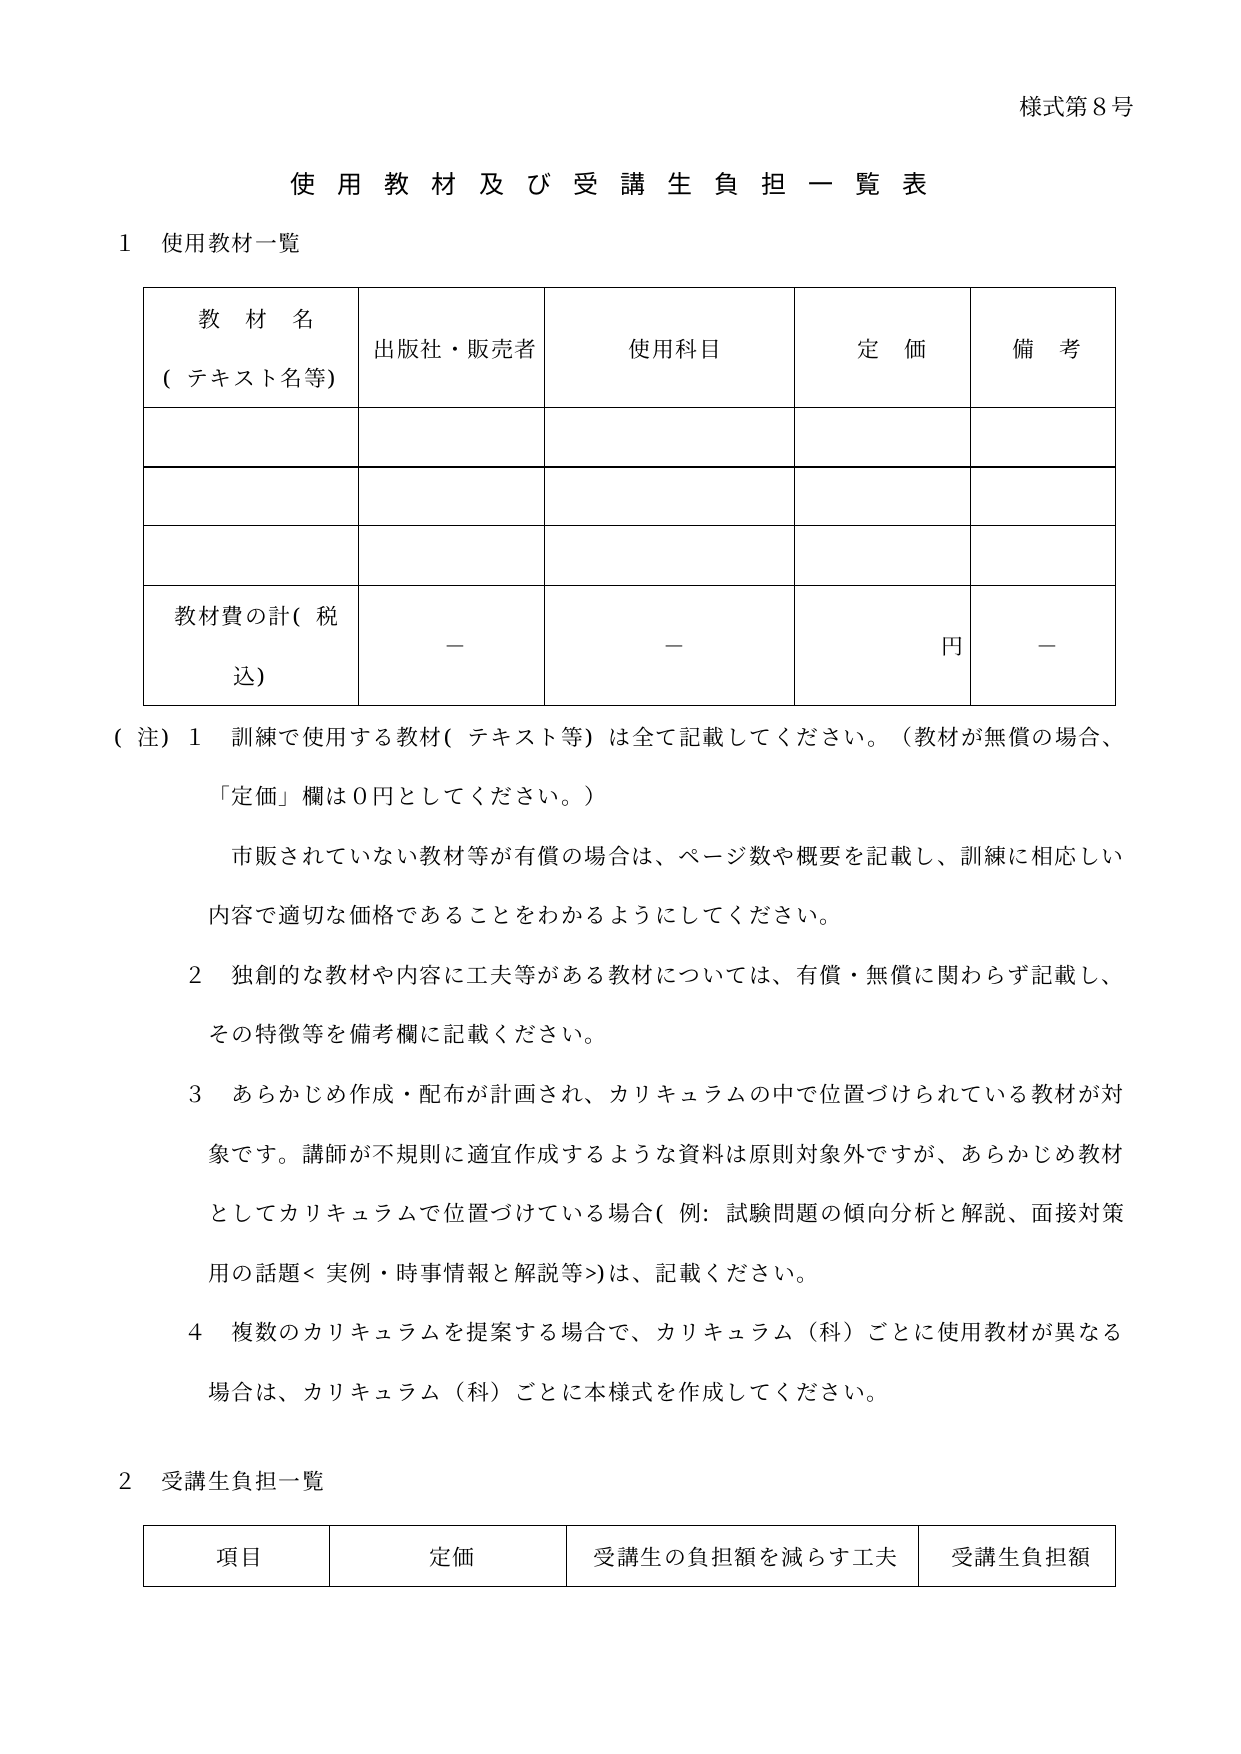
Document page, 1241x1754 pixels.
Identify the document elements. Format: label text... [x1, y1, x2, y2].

table_cell [795, 526, 970, 584]
table_cell [359, 468, 544, 525]
table_cell [144, 526, 358, 584]
table_cell [359, 526, 544, 584]
table_cell [795, 468, 970, 525]
text ３ あらかじめ作成・配布が計画され、カリキュラムの中で位置づけられている教材が対象です。講師が不規則に適宜作成するような資料は原則対象外ですが、あらかじめ教材としてカリキュラムで位置づけている場合(例:試験問題の傾向分析と解説、面接対策用の話題<実例・時事情報と解説等>)は、記載ください。 [161, 1063, 1126, 1302]
table_cell [545, 408, 794, 466]
table_cell [545, 526, 794, 584]
table_cell [971, 526, 1115, 584]
table_cell [359, 408, 544, 466]
text (注)１ 訓練で使用する教材(テキスト等)は全て記載してください。（教材が無償の場合、「定価」欄は０円としてください。） [114, 706, 1126, 825]
table_cell 教材費の計(税込) [144, 586, 358, 705]
table_cell [545, 468, 794, 525]
table_header 定 価 [795, 288, 970, 407]
table_cell [971, 408, 1115, 466]
text ２ 受講生負担一覧 [70, 1451, 1126, 1510]
table_cell － [971, 586, 1115, 705]
text ４ 複数のカリキュラムを提案する場合で、カリキュラム（科）ごとに使用教材が異なる場合は、カリキュラム（科）ごとに本様式を作成してください。 [161, 1302, 1126, 1421]
text 使用教材及び受講生負担一覧表 [114, 153, 1126, 213]
table_cell [144, 408, 358, 466]
table_cell [971, 468, 1115, 525]
table_header 項目 [144, 1526, 329, 1586]
table_header 教 材 名 (テキスト名等) [144, 288, 358, 407]
table_header 使用科目 [545, 288, 794, 407]
table_cell [795, 408, 970, 466]
table_cell 円 [795, 586, 970, 705]
table_cell － [359, 586, 544, 705]
table_header 受講生負担額 [919, 1526, 1115, 1586]
text １ 使用教材一覧 [70, 213, 1126, 272]
text ２ 独創的な教材や内容に工夫等がある教材については、有償・無償に関わらず記載し、その特徴等を備考欄に記載ください。 [161, 944, 1126, 1063]
table_header 受講生の負担額を減らす工夫 [567, 1526, 918, 1586]
table_header 定価 [330, 1526, 566, 1586]
table_cell － [545, 586, 794, 705]
text 市販されていない教材等が有償の場合は、ページ数や概要を記載し、訓練に相応しい内容で適切な価格であることをわかるようにしてください。 [185, 825, 1126, 944]
table_header 備 考 [971, 288, 1115, 407]
table_header 出版社・販売者 [359, 288, 544, 407]
table_cell [144, 468, 358, 525]
